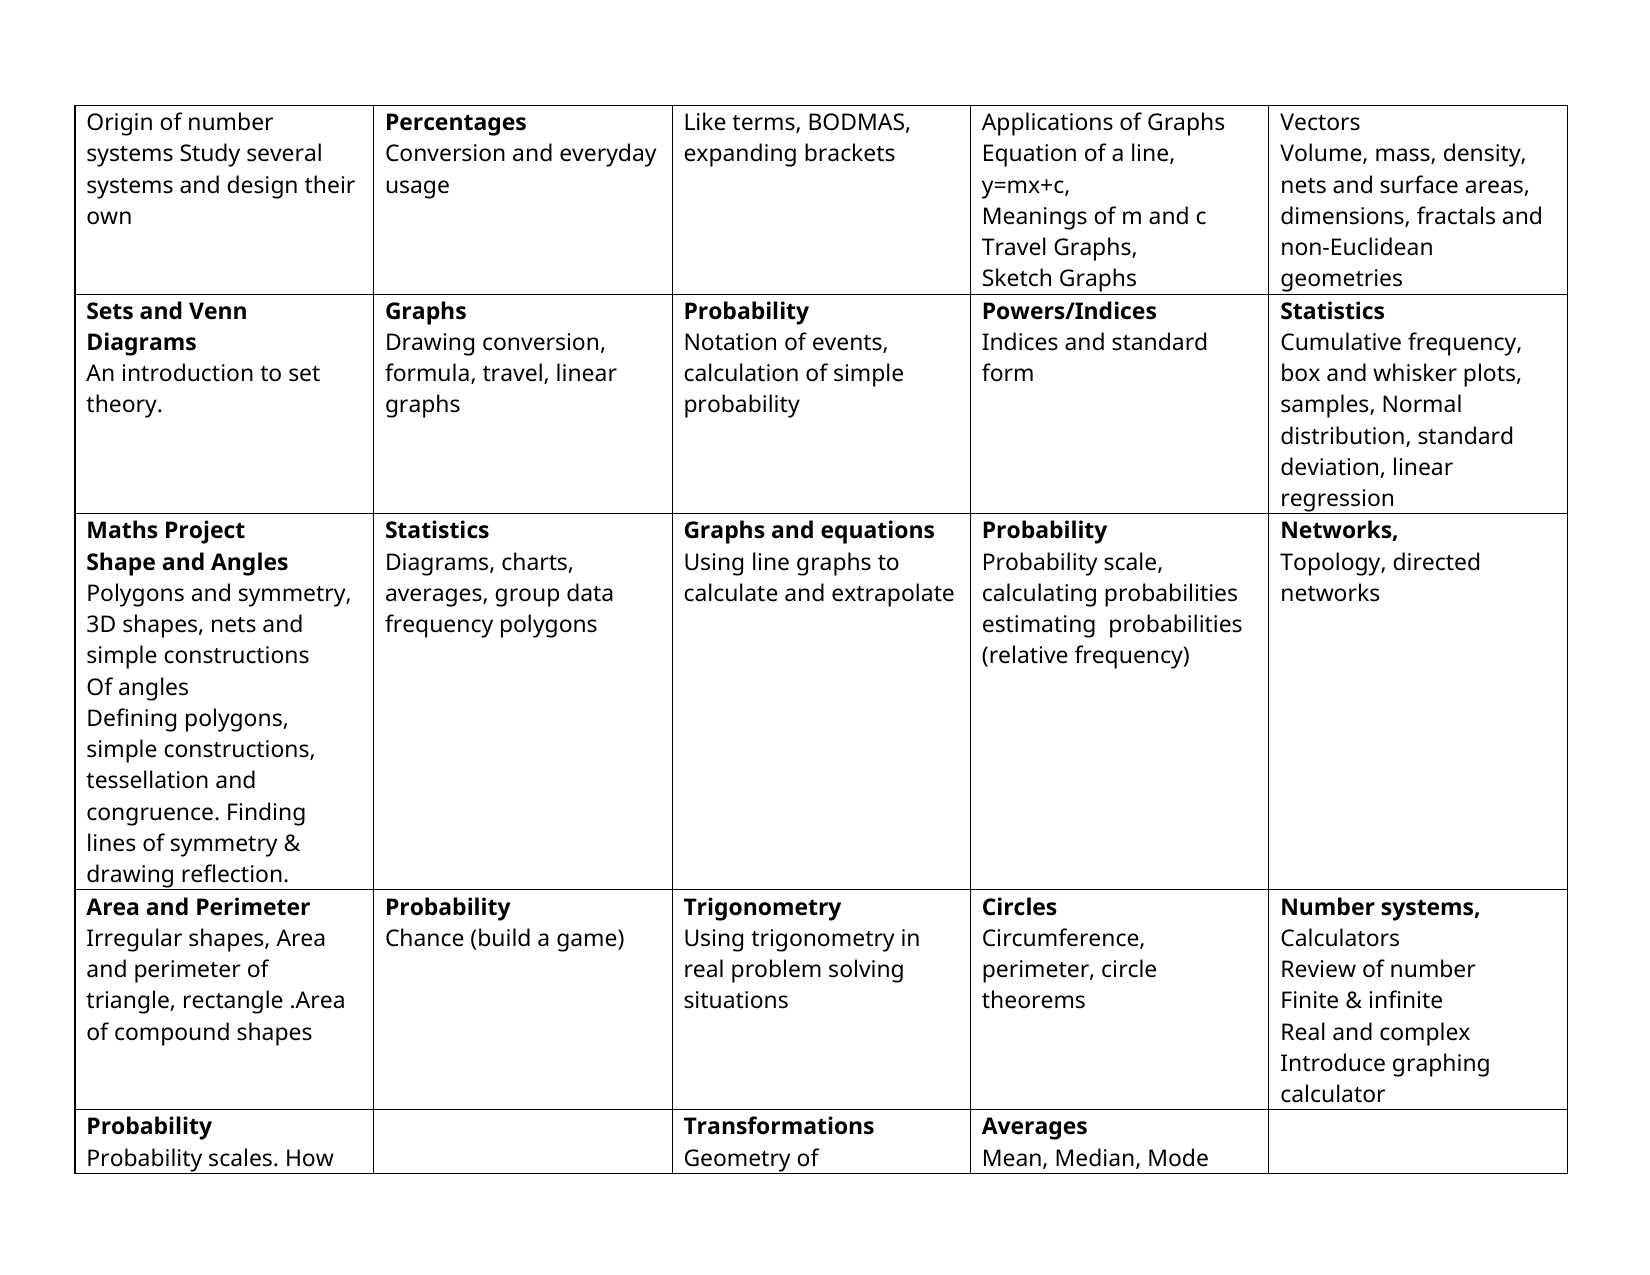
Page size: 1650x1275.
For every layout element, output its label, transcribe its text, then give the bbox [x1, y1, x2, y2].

table_cell [374, 1110, 672, 1173]
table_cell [971, 1110, 1268, 1173]
table_cell Circles Circumference, perimeter, circle theorems [971, 890, 1268, 1109]
table_cell Powers/Indices Indices and standard form [971, 295, 1268, 513]
table_cell Sets and Venn Diagrams An introduction to set theory. [76, 295, 373, 513]
table_cell Networks, Topology, directed networks [1269, 514, 1567, 889]
table_cell Probability Chance (build a game) [374, 890, 672, 1109]
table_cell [76, 106, 373, 293]
table_cell Number systems, Calculators Review of number Finite & infinite Real and complex Introduce graphing calculator [1269, 890, 1567, 1109]
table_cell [374, 106, 672, 293]
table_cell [1269, 106, 1567, 293]
table_cell Probability Probability scale, calculating probabilities estimating probabilities (relative frequency) [971, 514, 1268, 889]
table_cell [971, 106, 1268, 293]
table_cell [1269, 1110, 1567, 1173]
table_cell Statistics Diagrams, charts, averages, group data frequency polygons [374, 514, 672, 889]
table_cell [76, 1110, 373, 1173]
table_cell Graphs and equations Using line graphs to calculate and extrapolate [673, 514, 970, 889]
table_cell Trigonometry Using trigonometry in real problem solving situations [673, 890, 970, 1109]
table_cell Area and Perimeter Irregular shapes, Area and perimeter of triangle, rectangle .Area of compound shapes [76, 890, 373, 1109]
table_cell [673, 1110, 970, 1173]
table_cell Probability Notation of events, calculation of simple probability [673, 295, 970, 513]
table_cell Maths Project Shape and Angles Polygons and symmetry, 3D shapes, nets and simple constructions Of angles Defining polygons, simple constructions, tessellation and congruence. Finding lines of symmetry & drawing reflection. [76, 514, 373, 889]
table_cell Graphs Drawing conversion, formula, travel, linear graphs [374, 295, 672, 513]
table_cell Statistics Cumulative frequency, box and whisker plots, samples, Normal distribution, standard deviation, linear regression [1269, 295, 1567, 513]
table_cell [673, 106, 970, 293]
